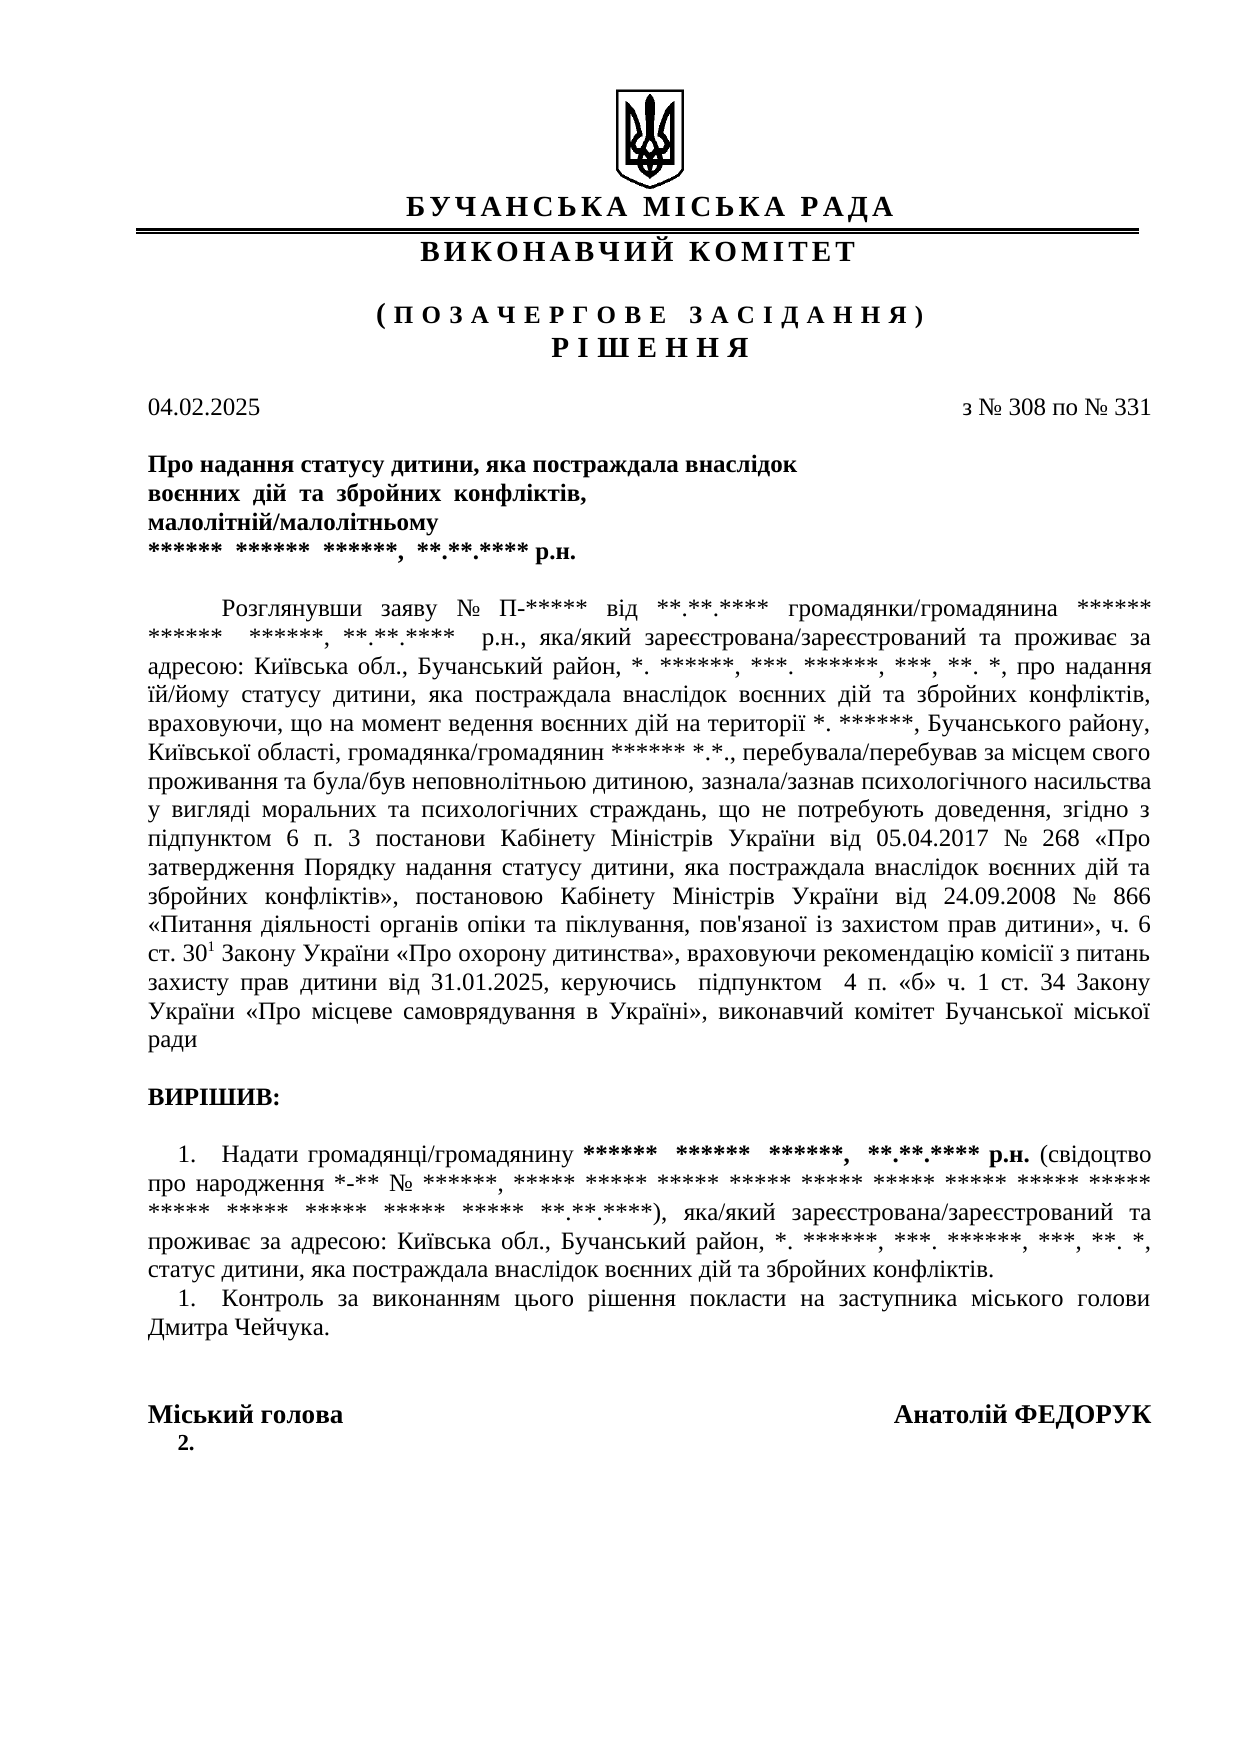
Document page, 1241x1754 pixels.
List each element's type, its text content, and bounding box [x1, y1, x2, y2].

table_header Анатолій ФЕДОРУК [650, 1398, 1163, 1429]
text ВИРІШИВ: [148, 1082, 1152, 1111]
table_header Міський голова [136, 1398, 649, 1429]
table_header з № 308 по № 331 [650, 392, 1163, 421]
text (ПОЗАЧЕРГОВЕ ЗАСІДАННЯ) [148, 296, 1152, 330]
picture [614, 88, 685, 189]
list Надати громадянці/громадянину ****** ****** ******, **.**.**** р.н. (свідоцтво про народження *-** № ******, ***** ***** ***** ***** ***** ***** ***** ***** ***** ***** ***** ***** ***** ***** **.**.****), яка/який зареєстрована/зареєстрований та проживає за адресою: Київська обл., Бучанський район, *. ******, ***. ******, ***, **. *, статус дитини, яка постраждала внаслідок воєнних дій та збройних конфліктів. [148, 1139, 1152, 1283]
text ****** ****** ******, **.**.**** р.н. [148, 536, 812, 564]
table_header ВИКОНАВЧИЙ КОМІТЕТ [136, 234, 1139, 296]
list Контроль за виконанням цього рішення покласти на заступника міського голови Дмитра Чейчука. [148, 1283, 1152, 1341]
table_header 04.02.2025 [136, 392, 649, 421]
text РІШЕННЯ [148, 330, 1152, 363]
text БУЧАНСЬКА МІСЬКА РАДА [148, 189, 1152, 223]
text Про надання статусу дитини, яка постраждала внаслідок воєнних дій та збройних конфліктів, малолітній/малолітньому [148, 449, 812, 536]
text Розглянувши заяву № П-***** від **.**.**** громадянки/громадянина ****** ****** ******, **.**.**** р.н., яка/який зареєстрована/зареєстрований та проживає за адресою: Київська обл., Бучанський район, *. ******, ***. ******, ***, **. *, про надання їй/йому статусу дитини, яка постраждала внаслідок воєнних дій та збройних конфліктів, враховуючи, що на момент ведення воєнних дій на території *. ******, Бучанського району, Київської області, громадянка/громадянин ****** *.*., перебувала/перебував за місцем свого проживання та була/був неповнолітньою дитиною, зазнала/зазнав психологічного насильства у вигляді моральних та психологічних страждань, що не потребують доведення, згідно з підпунктом 6 п. 3 постанови Кабінету Міністрів України від 05.04.2017 № 268 «Про затвердження Порядку надання статусу дитини, яка постраждала внаслідок воєнних дій та збройних конфліктів», постановою Кабінету Міністрів України від 24.09.2008 № 866 «Питання діяльності органів опіки та піклування, пов'язаної із захистом прав дитини», ч. 6 ст. 301 Закону України «Про охорону дитинства», враховуючи рекомендацію комісії з питань захисту прав дитини від 31.01.2025, керуючись підпунктом 4 п. «б» ч. 1 ст. 34 Закону України «Про місцеве самоврядування в Україні», виконавчий комітет Бучанської міської ради [148, 593, 1152, 1053]
